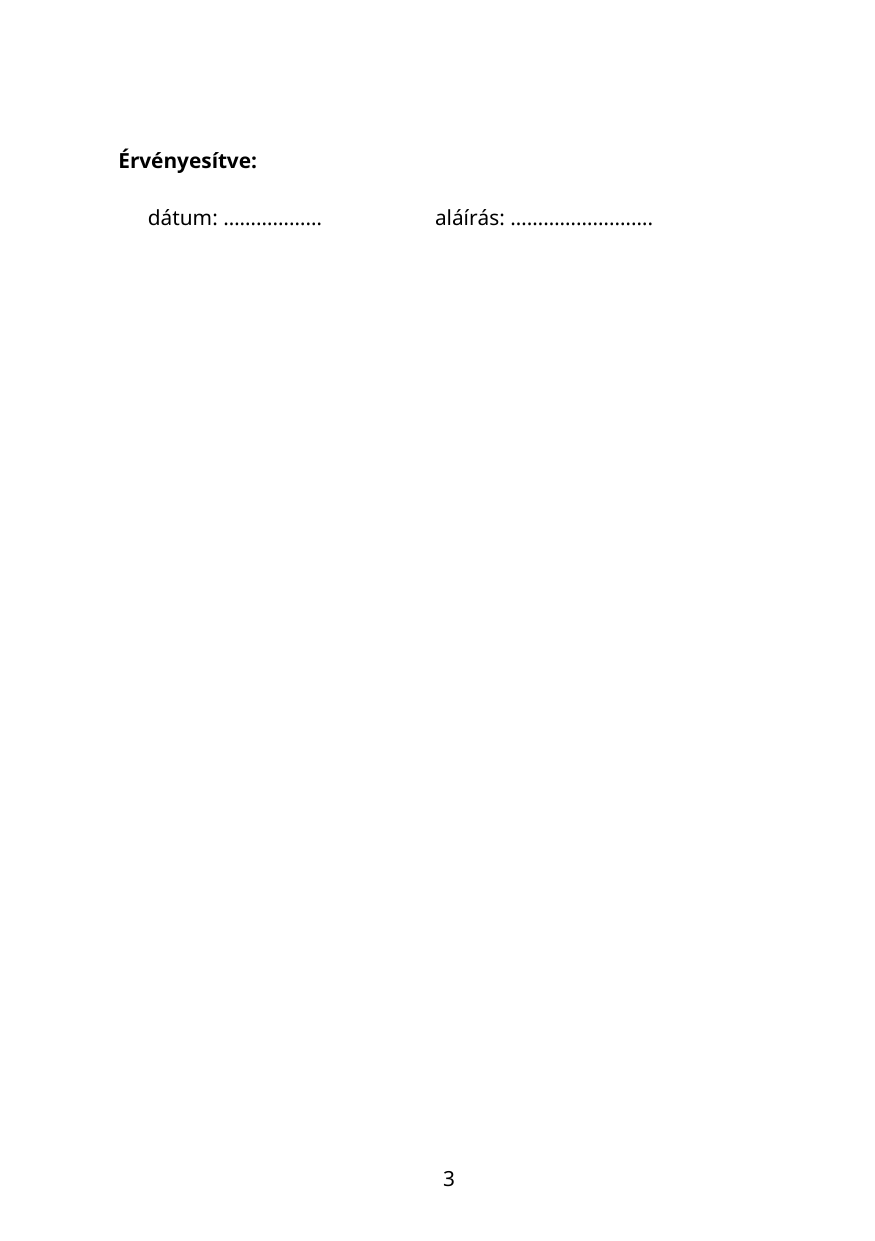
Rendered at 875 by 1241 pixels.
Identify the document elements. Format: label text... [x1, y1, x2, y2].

text Érvényesítve: [118, 147, 779, 175]
text dátum: ……………… aláírás: ……………….……. [118, 203, 779, 232]
